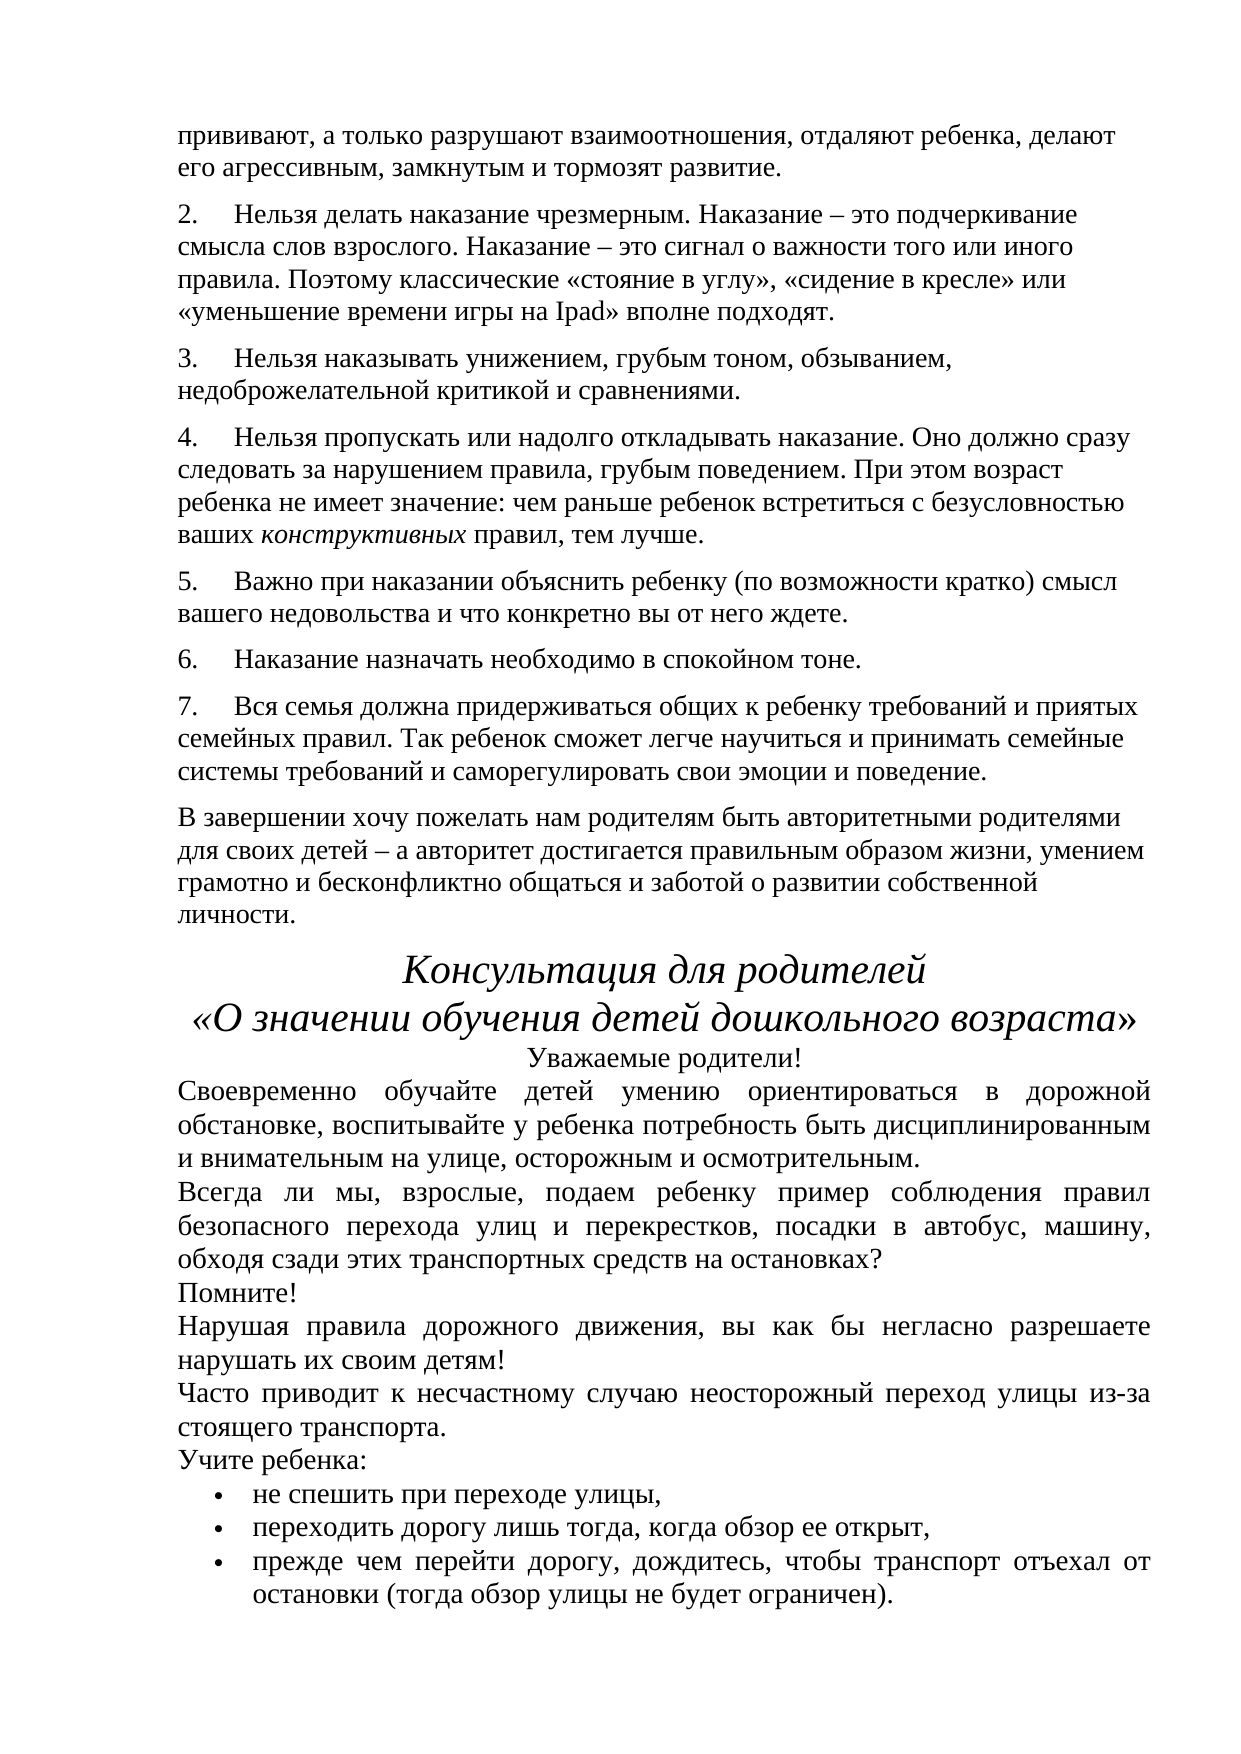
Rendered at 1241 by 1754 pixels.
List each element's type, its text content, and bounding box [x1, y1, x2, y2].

text Нарушая правила дорожного движения, вы как бы негласно разрешаете нарушать их своим детям! [177, 1308, 1152, 1375]
list не спешить при переходе улицы, [215, 1476, 1152, 1509]
list переходить дорогу лишь тогда, когда обзор ее открыт, [215, 1509, 1152, 1543]
text Часто приводит к несчастному случаю неосторожный переход улицы из-за стоящего транспорта. [177, 1375, 1152, 1442]
text «О значении обучения детей дошкольного возраста» [177, 992, 1152, 1040]
text Консультация для родителей [177, 944, 1152, 992]
text 4. Нельзя пропускать или надолго откладывать наказание. Оно должно сразу следовать за нарушением правила, грубым поведением. При этом возраст ребенка не имеет значение: чем раньше ребенок встретиться с безусловностью ваших конструктивных правил, тем лучше. [177, 420, 1152, 549]
text В завершении хочу пожелать нам родителям быть авторитетными родителями для своих детей – а авторитет достигается правильным образом жизни, умением грамотно и бесконфликтно общаться и заботой о развитии собственной личности. [177, 800, 1152, 930]
text 6. Наказание назначать необходимо в спокойном тоне. [177, 642, 1152, 675]
text 3. Нельзя наказывать унижением, грубым тоном, обзыванием, недоброжелательной критикой и сравнениями. [177, 341, 1152, 406]
text Помните! [177, 1275, 1152, 1308]
text 5. Важно при наказании объяснить ребенку (по возможности кратко) смысл вашего недовольства и что конкретно вы от него ждете. [177, 563, 1152, 628]
text Своевременно обучайте детей умению ориентироваться в дорожной обстановке, воспитывайте у ребенка потребность быть дисциплинированным и внимательным на улице, осторожным и осмотрительным. [177, 1073, 1152, 1174]
text 7. Вся семья должна придерживаться общих к ребенку требований и приятых семейных правил. Так ребенок сможет легче научиться и принимать семейные системы требований и саморегулировать свои эмоции и поведение. [177, 689, 1152, 786]
list прежде чем перейти дорогу, дождитесь, чтобы транспорт отъехал от остановки (тогда обзор улицы не будет ограничен). [215, 1543, 1152, 1610]
text Всегда ли мы, взрослые, подаем ребенку пример соблюдения правил безопасного перехода улиц и перекрестков, посадки в автобус, машину, обходя сзади этих транспортных средств на остановках? [177, 1174, 1152, 1275]
text 2. Нельзя делать наказание чрезмерным. Наказание – это подчеркивание смысла слов взрослого. Наказание – это сигнал о важности того или иного правила. Поэтому классические «cтояние в углу», «сидение в кресле» или «уменьшение времени игры на Ipad» вполне подходят. [177, 197, 1152, 327]
text Уважаемые родители! [177, 1040, 1152, 1073]
text Учите ребенка: [177, 1442, 1152, 1476]
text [177, 118, 1152, 183]
